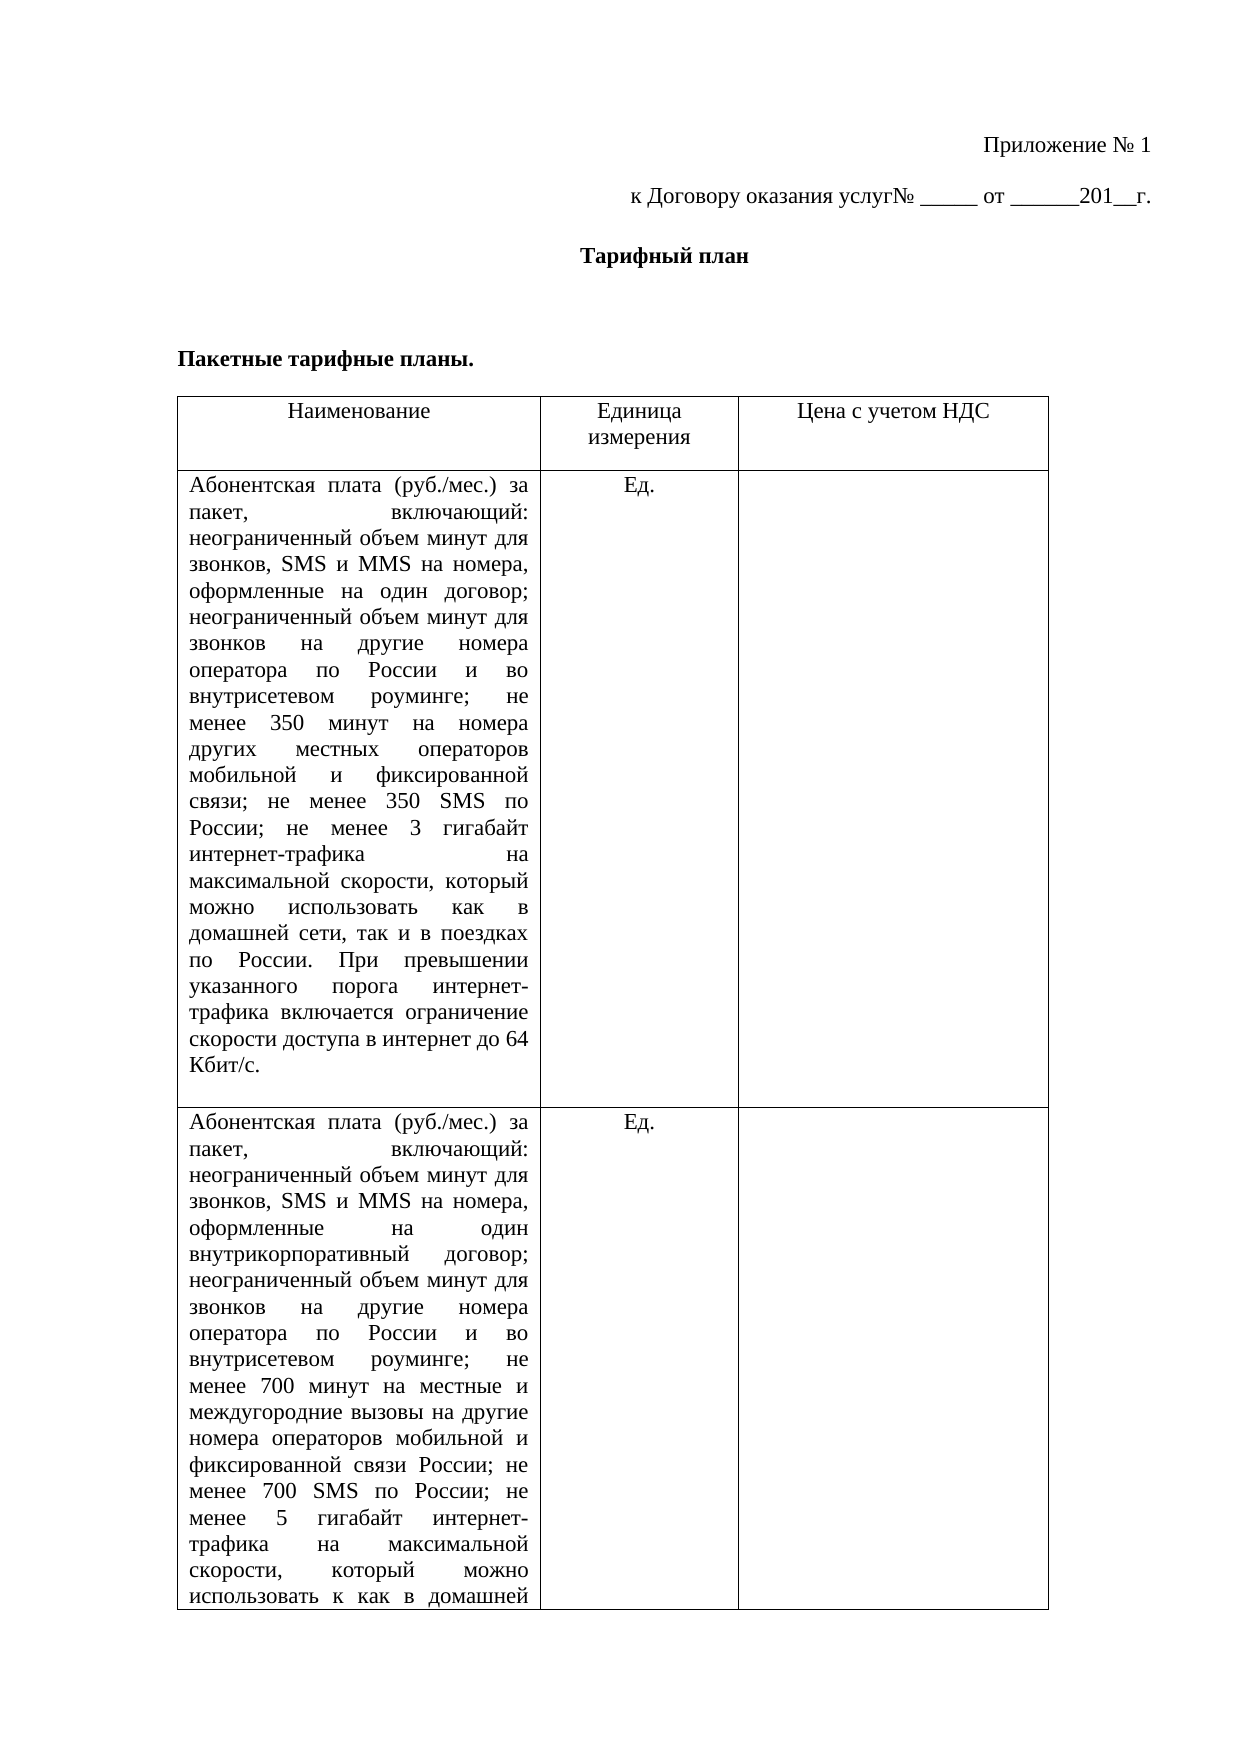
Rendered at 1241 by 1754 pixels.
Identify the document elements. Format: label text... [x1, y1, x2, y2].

text к Договору оказания услуг№ _____ от ______201__г. [177, 182, 1152, 209]
table_cell Ед. [541, 1108, 738, 1609]
text Тарифный план [177, 243, 1152, 269]
table_cell Ед. [541, 471, 738, 1107]
table_cell [739, 471, 1048, 1107]
text Приложение № 1 [841, 131, 1152, 158]
text Пакетные тарифные планы. [177, 345, 1152, 371]
table_header Цена с учетом НДС [739, 397, 1048, 470]
table_cell Абонентская плата (руб./мес.) за пакет, включающий: неограниченный объем минут для звонков, SMS и MMS на номера, оформленные на один договор; неограниченный объем минут для звонков на другие номера оператора по России и во внутрисетевом роуминге; не менее 350 минут на номера других местных операторов мобильной и фиксированной связи; не менее 350 SMS по России; не менее 3 гигабайт интернет-трафика на максимальной скорости, который можно использовать как в домашней сети, так и в поездках по России. При превышении указанного порога интернет-трафика включается ограничение скорости доступа в интернет до 64 Кбит/с. [178, 471, 540, 1107]
table_header Наименование [178, 397, 540, 470]
table_header Единица измерения [541, 397, 738, 470]
table_cell [739, 1108, 1048, 1609]
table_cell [178, 1108, 540, 1609]
